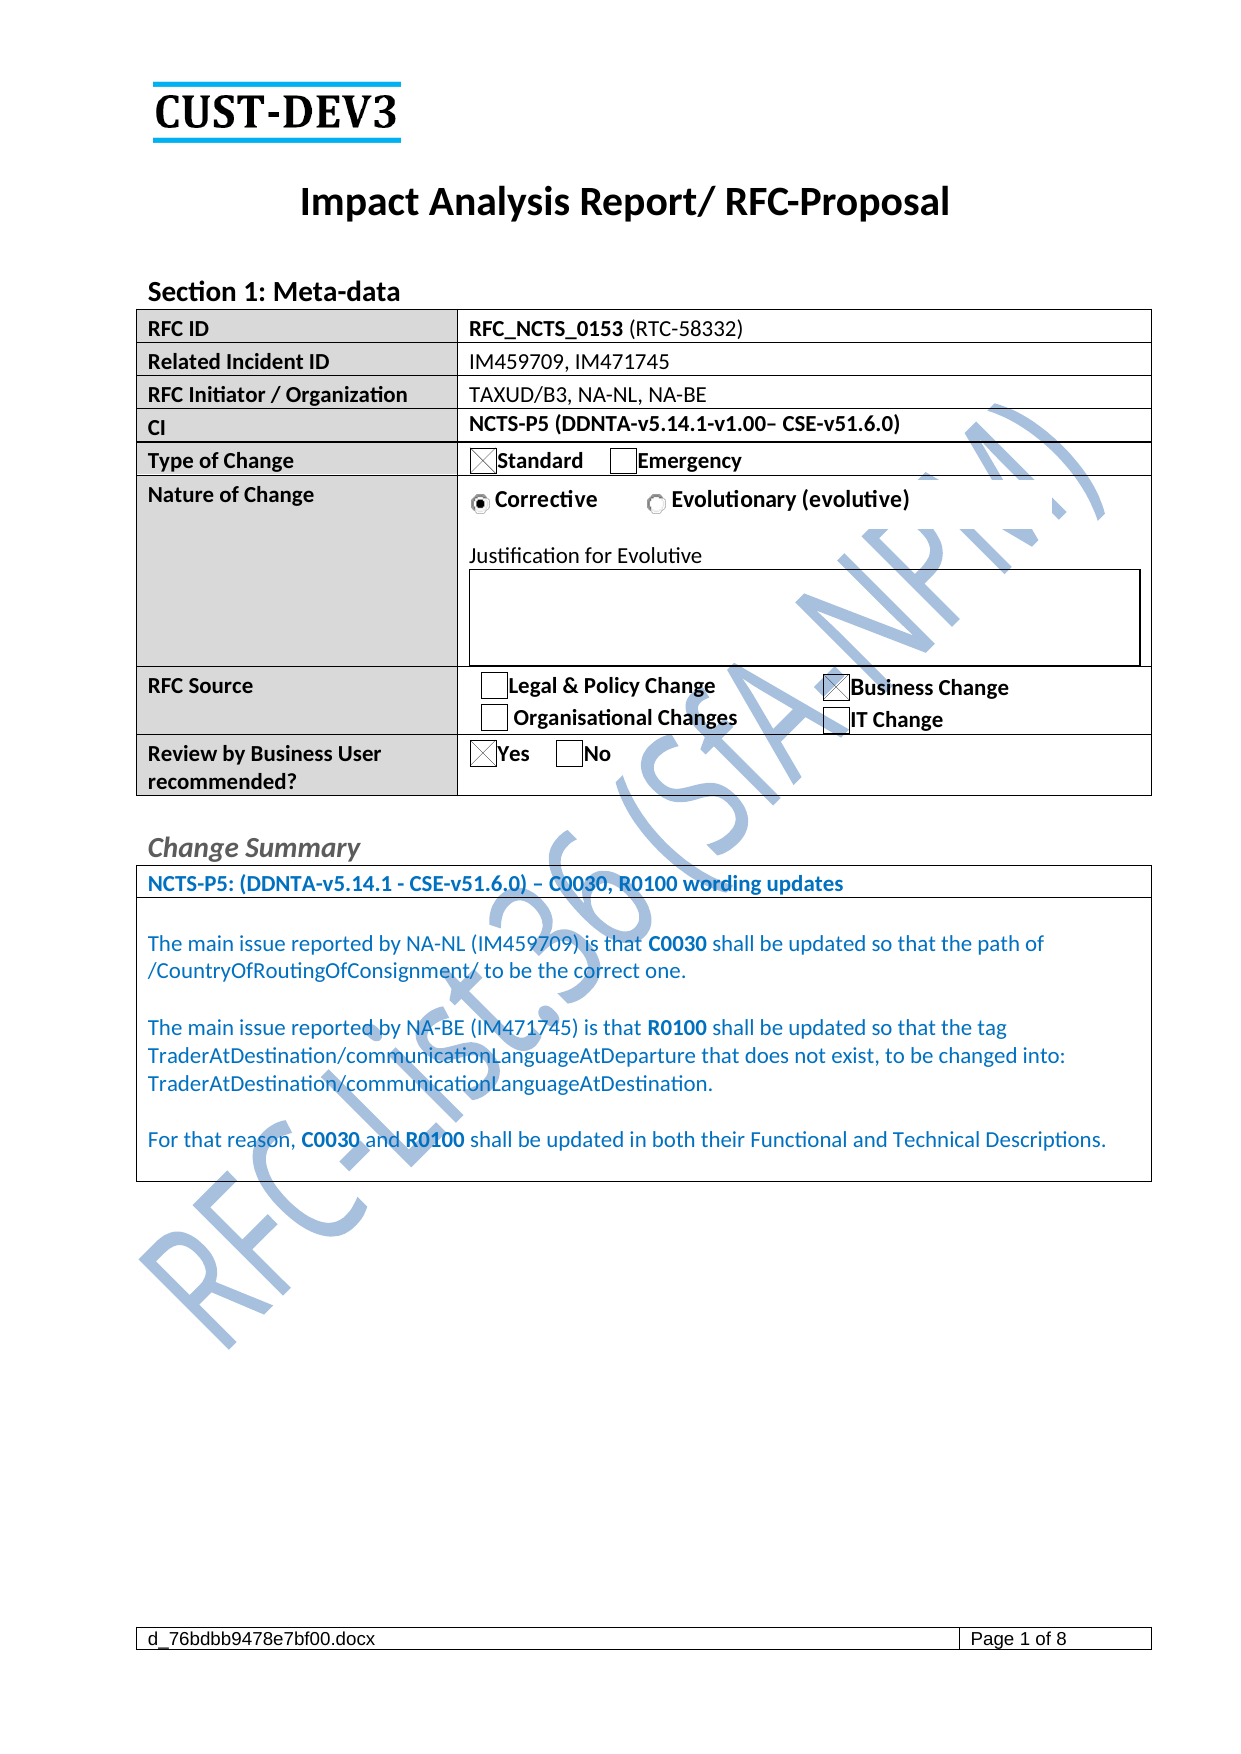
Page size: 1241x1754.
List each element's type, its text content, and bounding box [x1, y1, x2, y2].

subtitle Impact Analysis Report/ RFC-Proposal [148, 175, 1102, 226]
table_cell RFC Initiator / Organization [137, 376, 457, 408]
text Change Summary [148, 829, 1102, 865]
table_cell The main issue reported by NA-NL (IM459709) is that C0030 shall be updated so that the path of /CountryOfRoutingOfConsignment/ to be the correct one. The main issue reported by NA-BE (IM471745) is that R0100 shall be updated so that the tag TraderAtDestination/communicationLanguageAtDeparture that does not exist, to be changed into: TraderAtDestination/communicationLanguageAtDestination. For that reason, C0030 and R0100 shall be updated in both their Functional and Technical Descriptions. [137, 898, 1151, 1181]
table_cell Type of Change [137, 443, 457, 474]
text Section 1: Meta-data [148, 273, 1102, 308]
table_header RFC ID [137, 310, 457, 342]
table_cell Yes No [458, 735, 1151, 795]
table_header RFC_NCTS_0153 (RTC-58332) [458, 310, 1151, 342]
picture [147, 75, 406, 149]
table_cell [458, 667, 1151, 734]
table_cell TAXUD/B3, NA-NL, NA-BE [458, 376, 1151, 408]
table_cell Justification for Evolutive [458, 476, 1151, 666]
table_cell IM459709, IM471745 [458, 343, 1151, 375]
table_cell Related Incident ID [137, 343, 457, 375]
table_cell Standard Emergency [458, 443, 1151, 474]
table_cell RFC Source [137, 667, 457, 734]
table_header NCTS-P5: (DDNTA-v5.14.1 - CSE-v51.6.0) – C0030, R0100 wording updates [137, 866, 1151, 897]
table_cell Review by Business User recommended? [137, 735, 457, 795]
table_cell CI [137, 409, 457, 441]
table_cell NCTS-P5 (DDNTA-v5.14.1-v1.00– CSE-v51.6.0) [458, 409, 1151, 441]
table_cell Nature of Change [137, 476, 457, 666]
